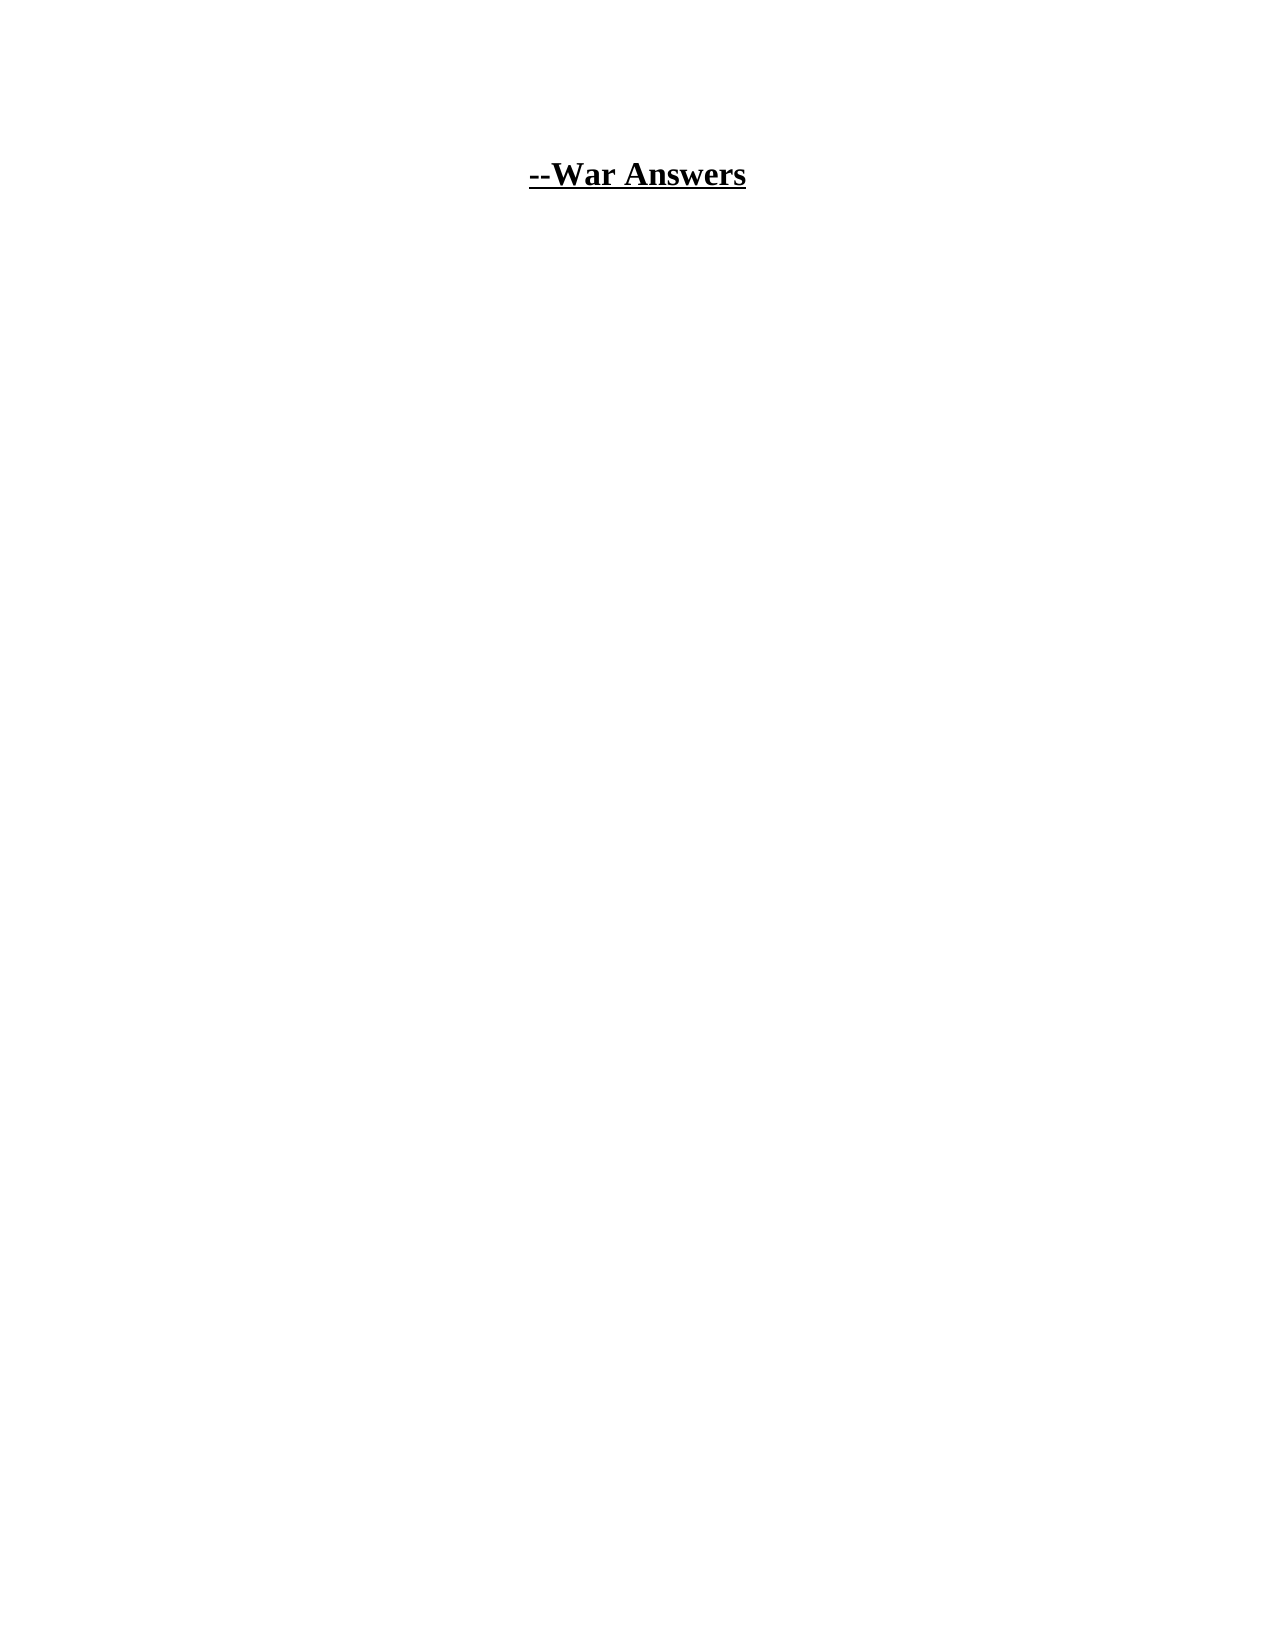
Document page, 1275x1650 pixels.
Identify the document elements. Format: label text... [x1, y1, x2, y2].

subtitle --War Answers [187, 154, 1087, 192]
